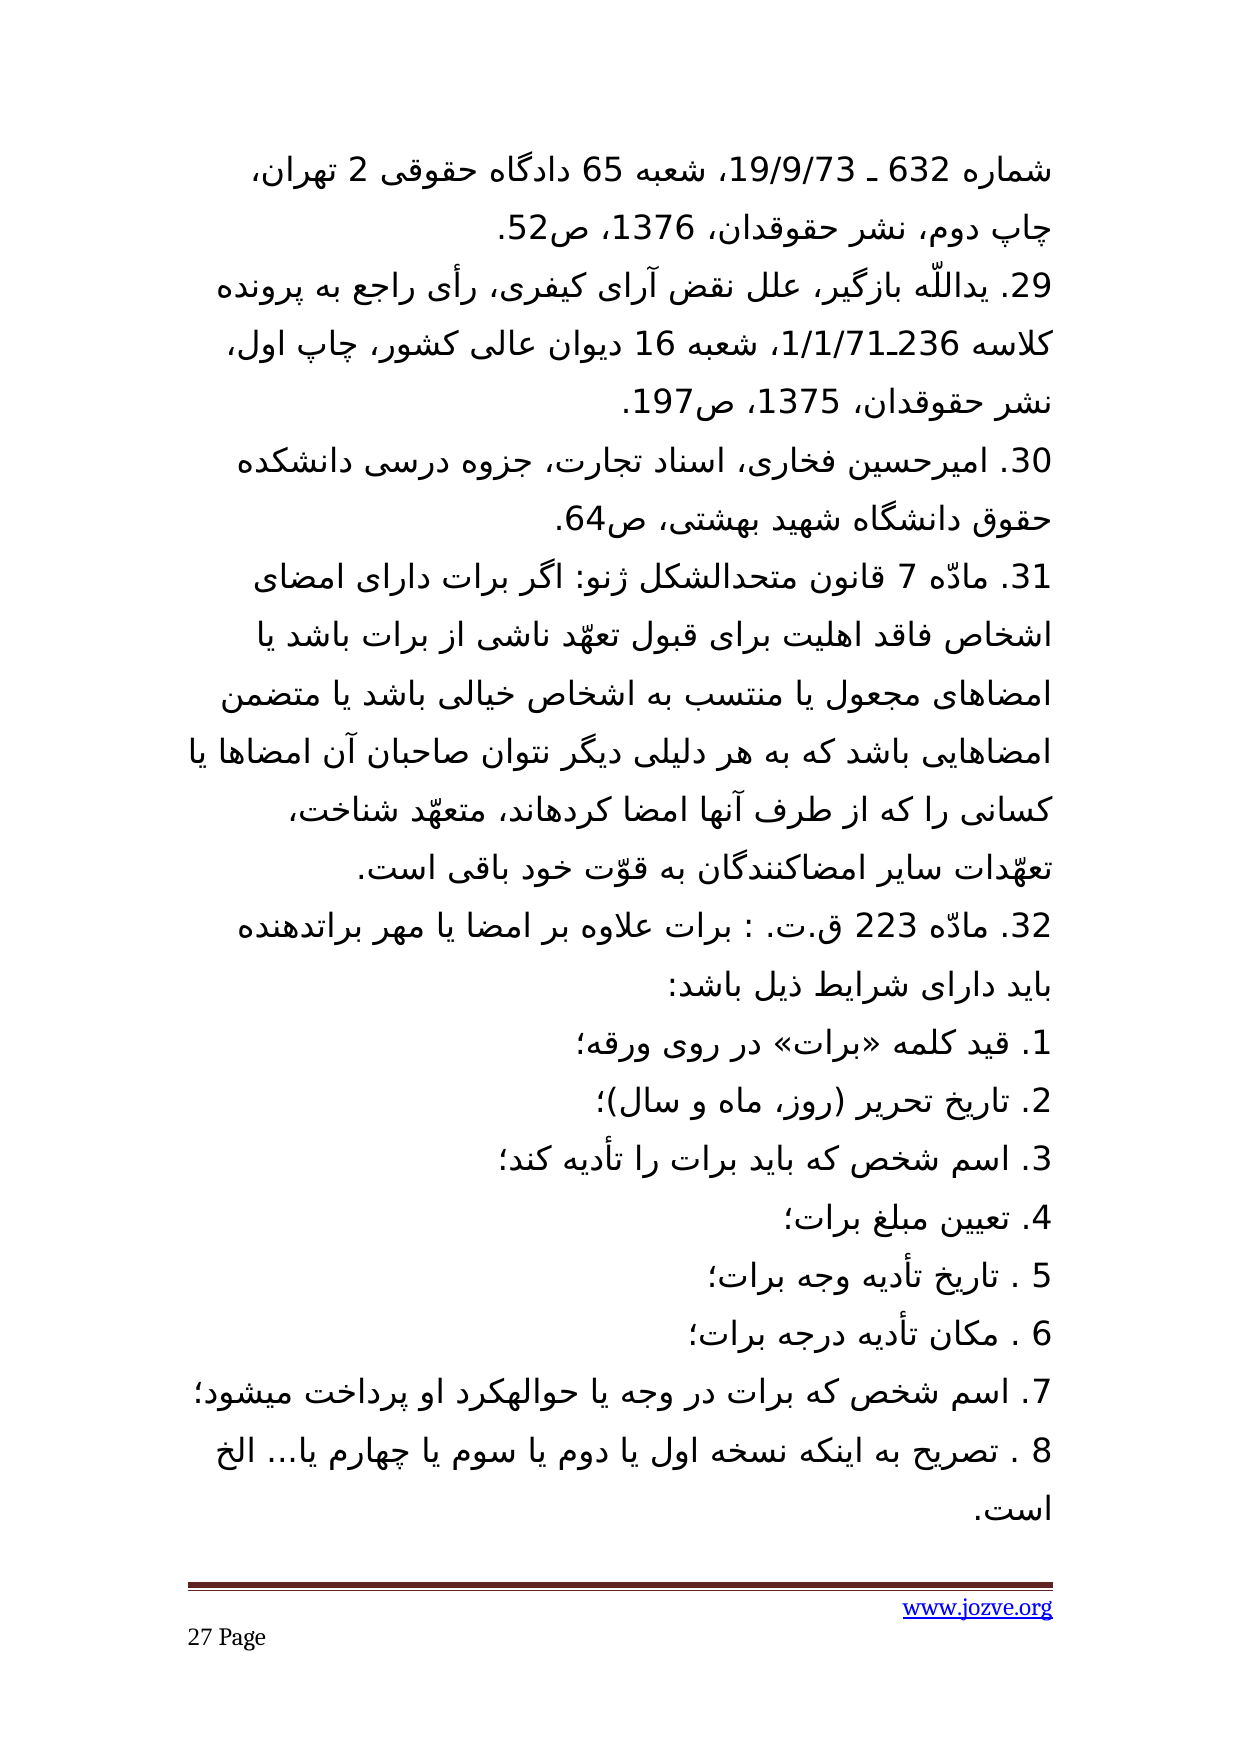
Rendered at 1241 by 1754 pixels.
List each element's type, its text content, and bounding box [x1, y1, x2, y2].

text 31. مادّه 7 قانون متحدالشكل ژنو: اگر برات دارای امضای اشخاص فاقد اهلیت برای قبول تعهّد ناشی از برات باشد یا امضاهای مجعول یا منتسب به اشخاص خیالی باشد یا متضمن امضاهایی باشد كه به هر دلیلی دیگر نتوان صاحبان آن امضاها یا كسانی را كه از طرف آنها امضا كرده‏اند، متعهّد شناخت، تعهّدات سایر امضاكنندگان به قوّت خود باقی است. [187, 558, 1053, 888]
text 4. تعیین مبلغ برات؛ [187, 1198, 1053, 1237]
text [187, 150, 1053, 247]
text 8 . تصریح به اینكه نسخه اول یا دوم یا سوم یا چهارم یا... الخ است. [187, 1431, 1053, 1528]
text 6 . مكان تأدیه درجه برات؛ [187, 1314, 1053, 1353]
text 3. اسم شخص كه باید برات را تأدیه كند؛ [187, 1140, 1053, 1179]
text 7. اسم شخص كه برات در وجه یا حواله‏كرد او پرداخت می‏شود؛ [187, 1373, 1053, 1412]
text 32. مادّه 223 ق.ت. : برات علاوه بر امضا یا مهر برات‏دهنده باید دارای شرایط ذیل باشد: [187, 907, 1053, 1004]
text 30. امیرحسین فخاری، اسناد تجارت، جزوه درسی دانشكده حقوق دانشگاه شهید بهشتی، ص64. [187, 441, 1053, 538]
text 29. یداللّه‏ بازگیر، علل نقض آرای كیفری، رأی راجع به پرونده كلاسه 236ـ1/1/71، شعبه 16 دیوان عالی كشور، چاپ اول، نشر حقوق‏دان، 1375، ص197. [187, 266, 1053, 422]
text 5 . تاریخ تأدیه وجه برات؛ [187, 1256, 1053, 1295]
text 1. قید كلمه «برات» در روی ورقه؛ [187, 1023, 1053, 1062]
text 2. تاریخ تحریر (روز، ماه و سال)؛ [187, 1082, 1053, 1121]
